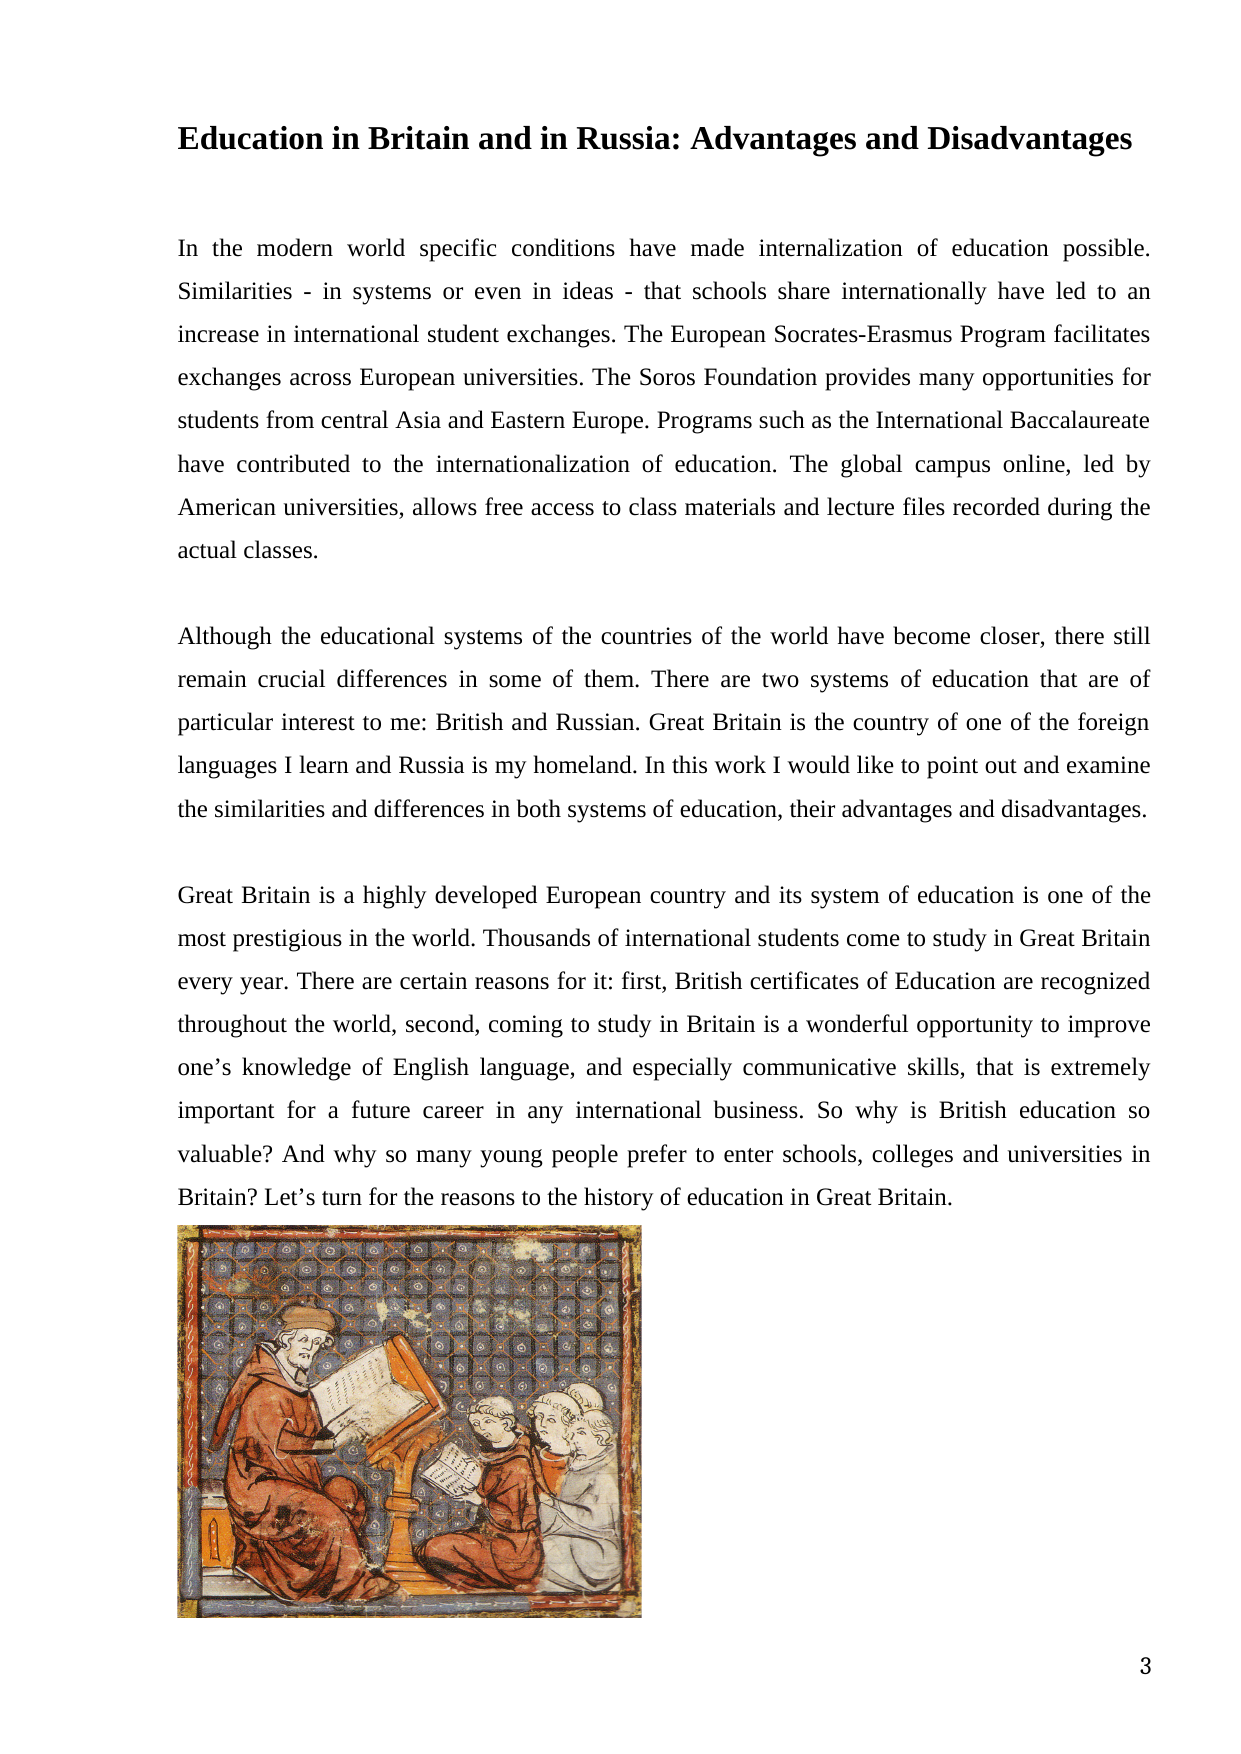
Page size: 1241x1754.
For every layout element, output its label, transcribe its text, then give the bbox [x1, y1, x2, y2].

picture [177, 1225, 642, 1618]
text Great Britain is a highly developed European country and its system of education is one of the most prestigious in the world. Thousands of international students come to study in Great Britain every year. There are certain reasons for it: first, British certificates of Education are recognized throughout the world, second, coming to study in Britain is a wonderful opportunity to improve one’s knowledge of English language, and especially communicative skills, that is extremely important for a future career in any international business. So why is British education so valuable? And why so many young people prefer to enter schools, colleges and universities in Britain? Let’s turn for the reasons to the history of education in Great Britain. [177, 880, 1152, 1211]
text In the modern world specific conditions have made internalization of education possible. Similarities - in systems or even in ideas - that schools share internationally have led to an increase in international student exchanges. The European Socrates-Erasmus Program facilitates exchanges across European universities. The Soros Foundation provides many opportunities for students from central Asia and Eastern Europe. Programs such as the International Baccalaureate have contributed to the internationalization of education. The global campus online, led by American universities, allows free access to class materials and lecture files recorded during the actual classes. [177, 233, 1152, 564]
text Although the educational systems of the countries of the world have become closer, there still remain crucial differences in some of them. There are two systems of education that are of particular interest to me: British and Russian. Great Britain is the country of one of the foreign languages I learn and Russia is my homeland. In this work I would like to point out and examine the similarities and differences in both systems of education, their advantages and disadvantages. [177, 621, 1152, 822]
text Education in Britain and in Russia: Advantages and Disadvantages [177, 118, 1152, 156]
